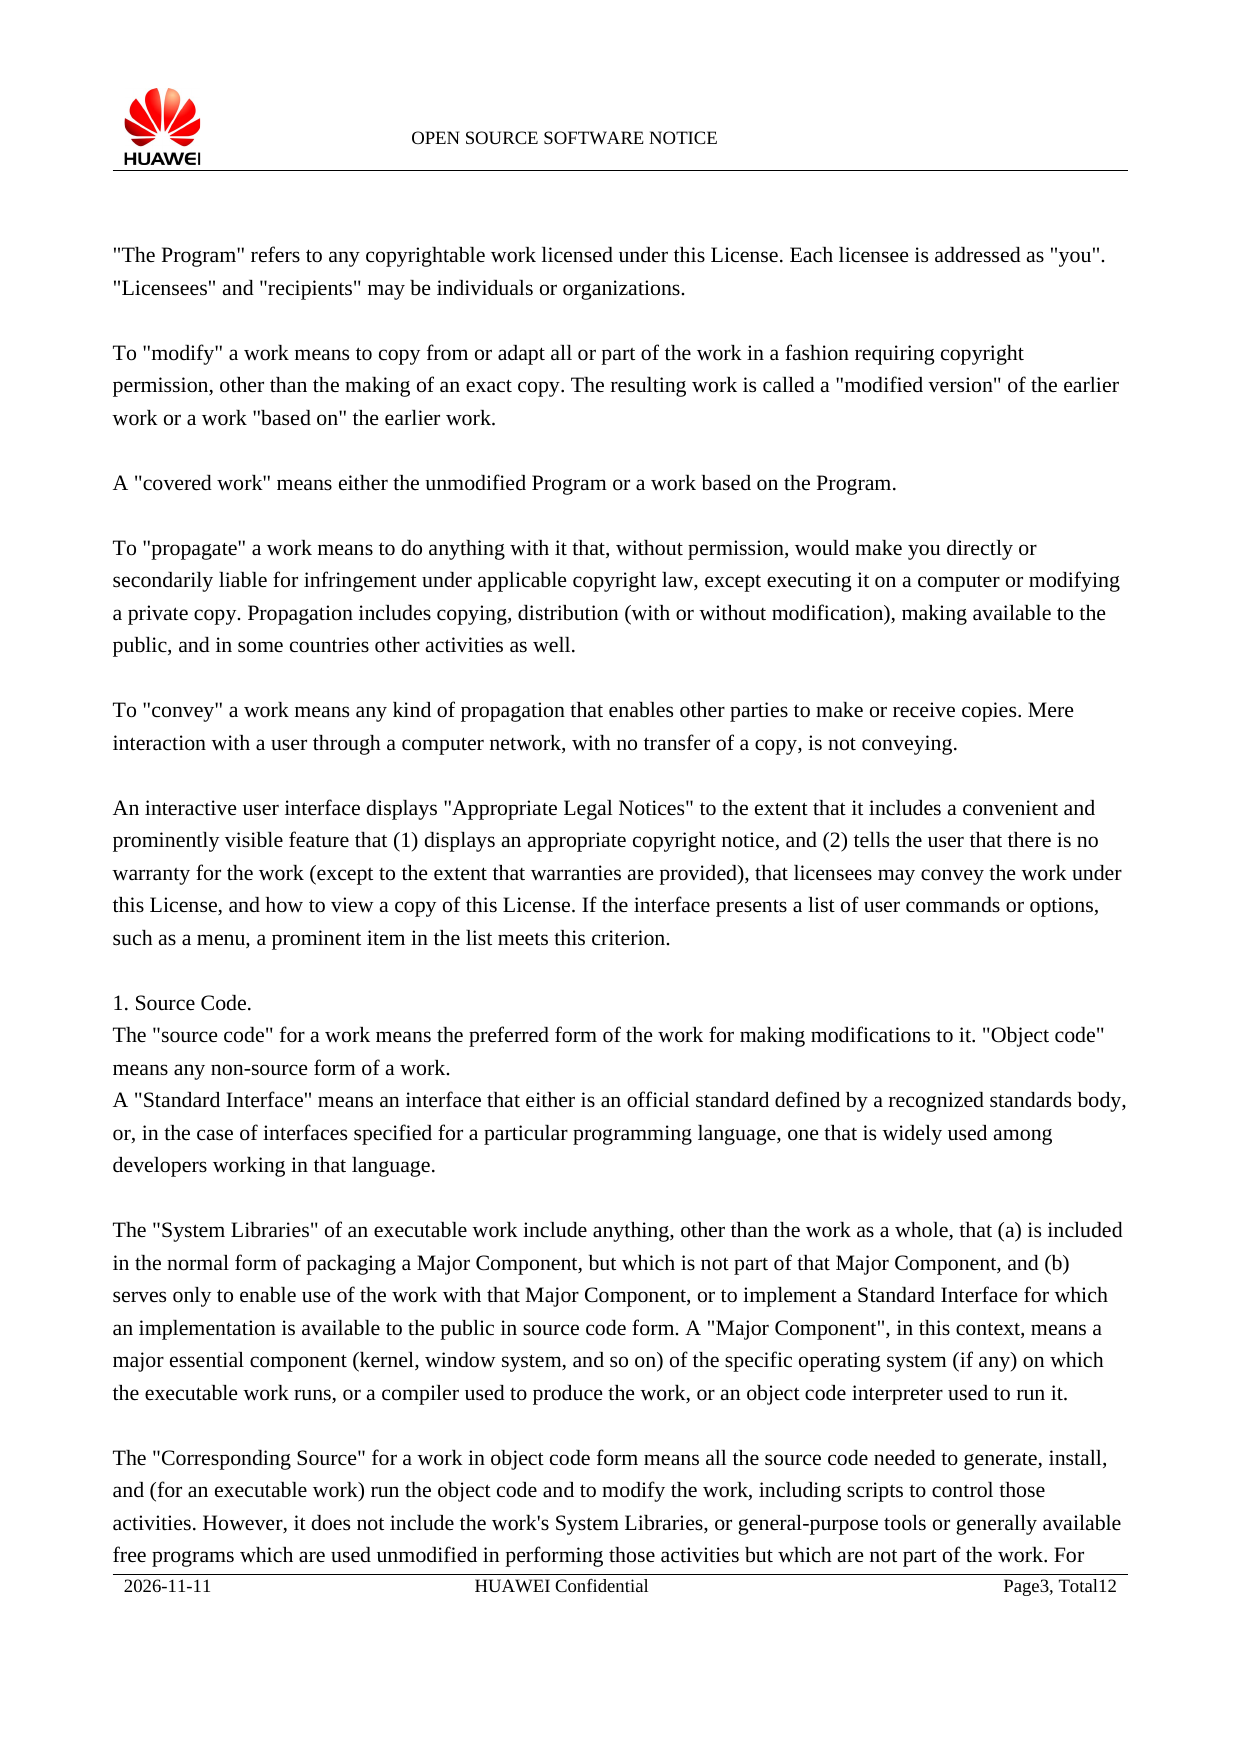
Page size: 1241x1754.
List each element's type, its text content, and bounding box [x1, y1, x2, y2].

picture [124, 88, 201, 165]
